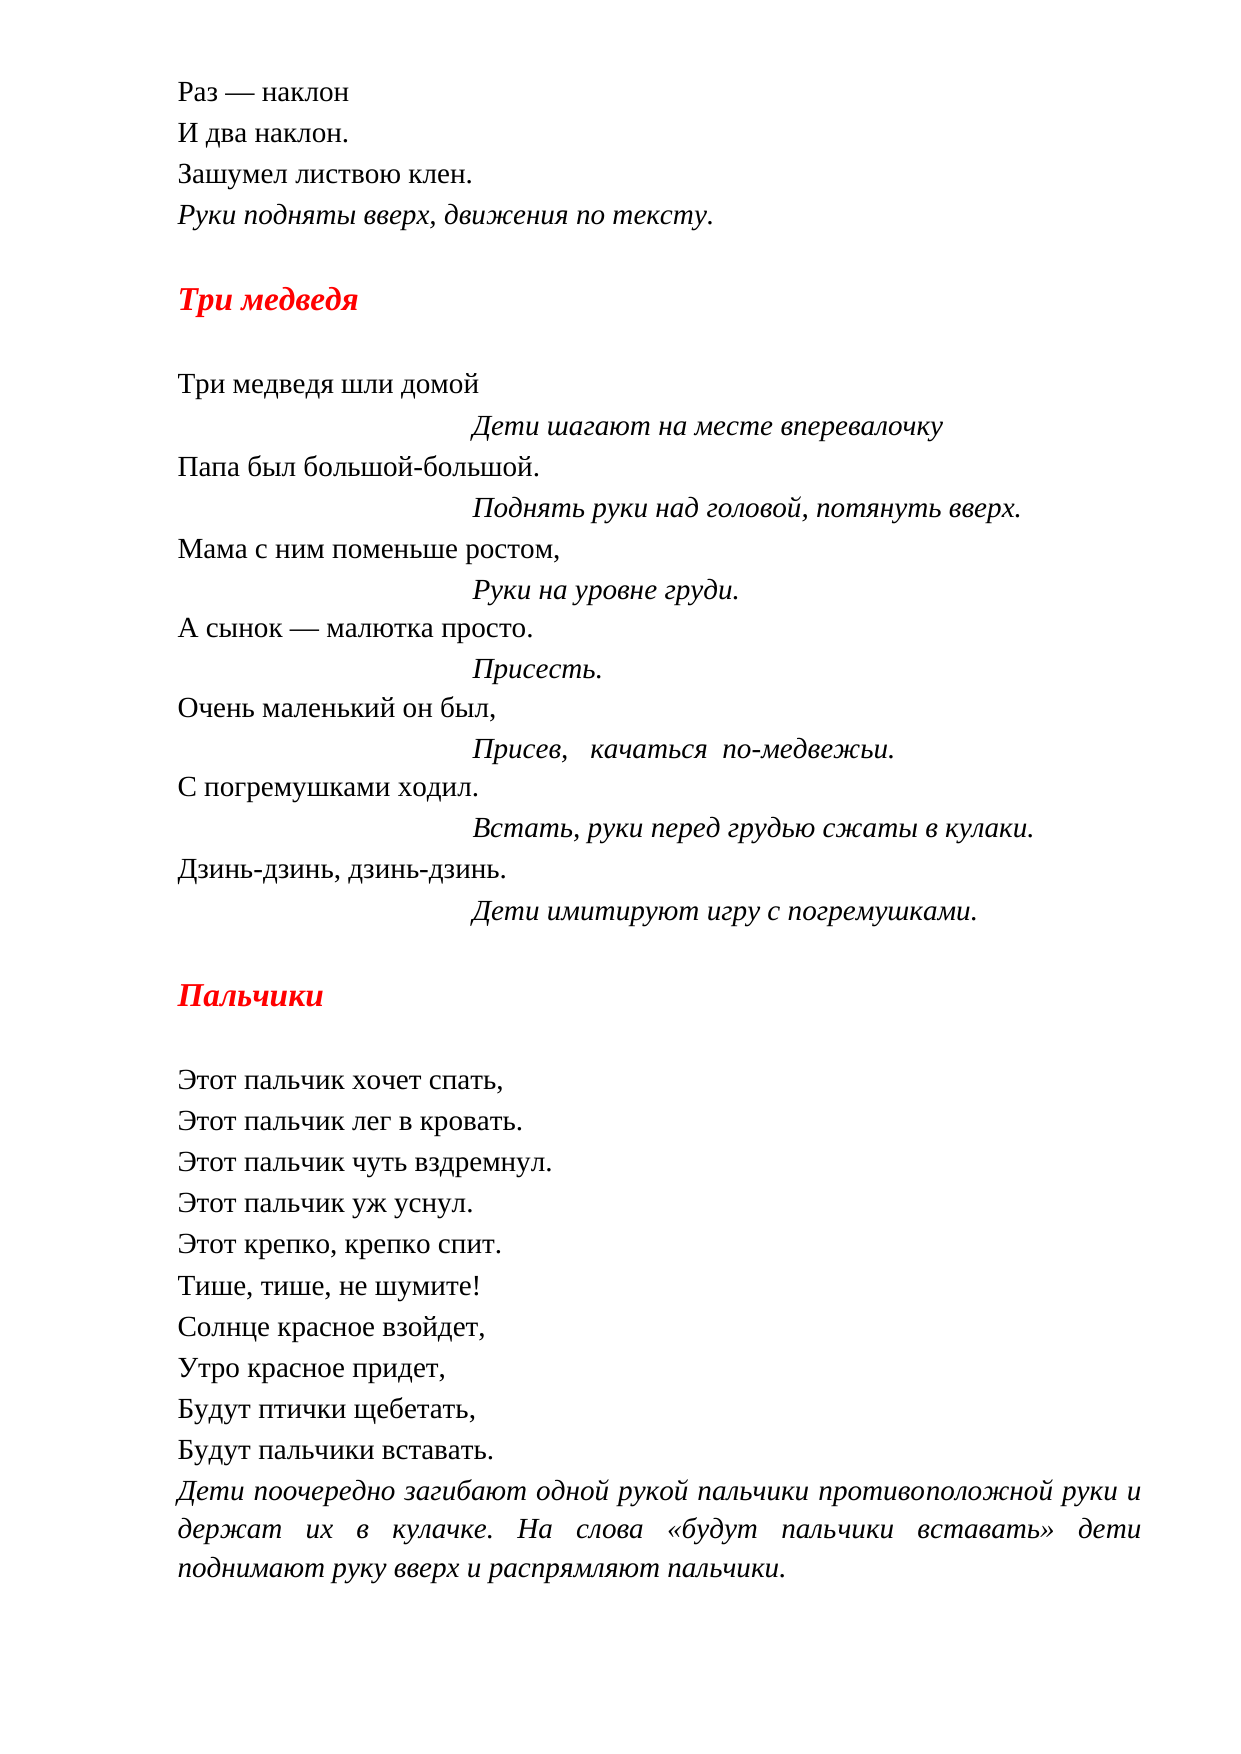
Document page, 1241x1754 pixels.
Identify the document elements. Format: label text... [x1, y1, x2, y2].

text Этот пальчик уж уснул. [177, 1186, 1141, 1219]
text Поднять руки над головой, потянуть вверх. [398, 490, 1141, 523]
text Дети шагают на месте вперевалочку [177, 408, 1141, 441]
text Будут пальчики вставать. [177, 1432, 1141, 1465]
text Дзинь-дзинь, дзинь-дзинь. [177, 852, 1141, 885]
text Раз — наклон [177, 74, 1141, 107]
text Этот пальчик чуть вздремнул. [177, 1144, 1141, 1178]
text Встать, руки перед грудью сжаты в кулаки. [177, 811, 1141, 844]
text Тише, тише, не шумите! [177, 1268, 1141, 1301]
text Дети поочередно загибают одной рукой пальчики противоположной руки и держат их в кулачке. На слова «будут пальчики вставать» дети поднимают руку вверх и распрямляют пальчики. [177, 1473, 1141, 1583]
text Присев, качаться по-медвежьи. С погремушками ходил. [177, 731, 1141, 803]
text Зашумел листвою клен. [177, 156, 1141, 189]
text Солнце красное взойдет, [177, 1309, 1141, 1342]
text Три медведя шли домой [177, 367, 1141, 400]
text Этот пальчик лег в кровать. [177, 1103, 1141, 1137]
text Этот пальчик хочет спать, [177, 1062, 1141, 1096]
text Руки на уровне груди. А сынок — малютка просто. [177, 572, 1141, 644]
text Присесть. Очень маленький он был, [177, 651, 1141, 723]
text Три медведя [177, 279, 1141, 317]
text Утро красное придет, [177, 1350, 1141, 1383]
text И два наклон. [177, 115, 1141, 148]
text Пальчики [177, 975, 1141, 1013]
text Дети имитируют игру с погремушками. [177, 893, 1141, 926]
text Мама с ним поменьше ростом, [177, 531, 1141, 564]
text Этот крепко, крепко спит. [177, 1227, 1141, 1260]
text Будут птички щебетать, [177, 1391, 1141, 1424]
text Папа был большой-большой. [177, 449, 1141, 482]
text Руки подняты вверх, движения по тексту. [177, 197, 1141, 231]
